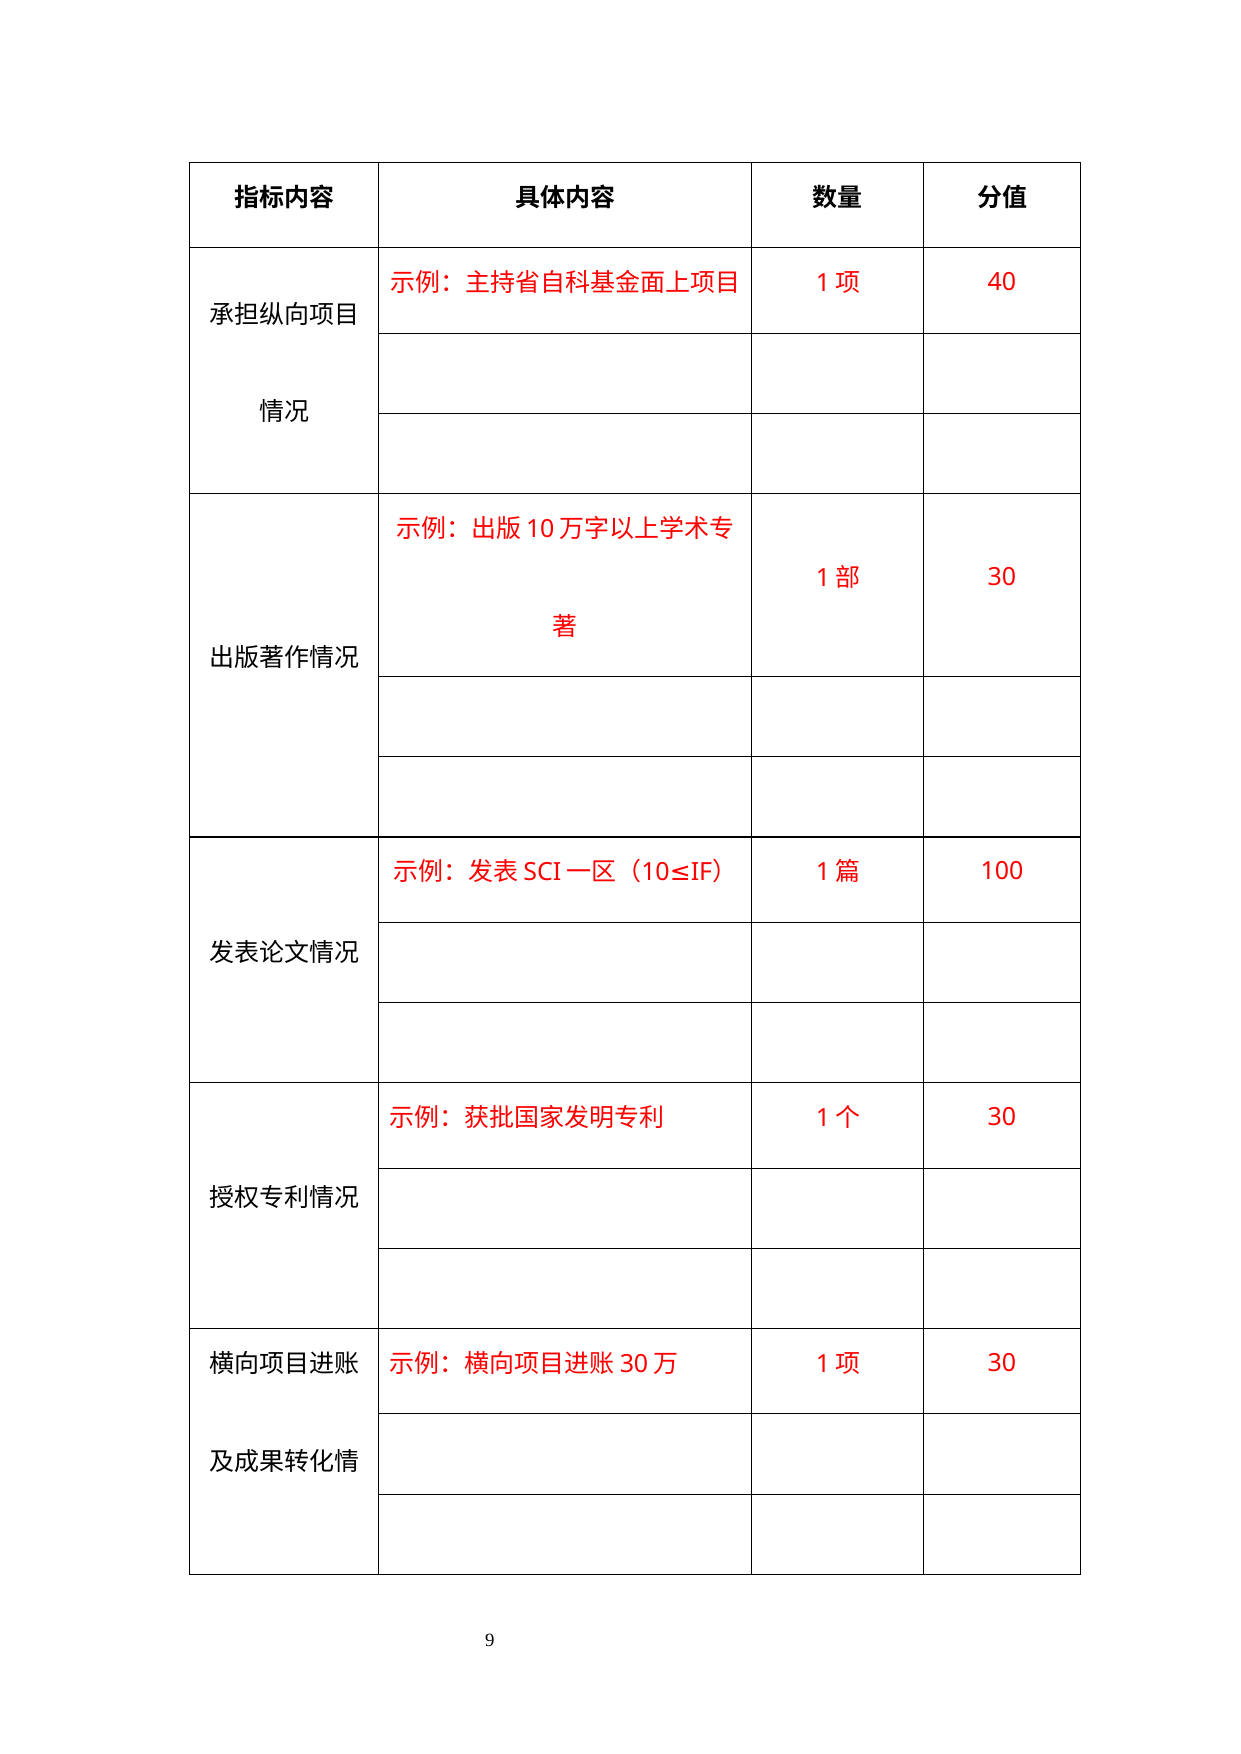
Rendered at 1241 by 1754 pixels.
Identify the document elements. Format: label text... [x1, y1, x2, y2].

table_cell 示例：获批国家发明专利 [379, 1083, 751, 1167]
table_cell 发表论文情况 [190, 838, 378, 1082]
table_cell 横向项目进账及成果转化情况 [190, 1329, 378, 1574]
table_cell [752, 1169, 923, 1248]
table_cell [379, 677, 751, 756]
table_cell 1个 [752, 1083, 923, 1167]
table_cell 1篇 [752, 838, 923, 922]
table_cell [379, 757, 751, 836]
table_cell [752, 1414, 923, 1493]
table_cell 40 [924, 248, 1080, 332]
table_cell 1项 [752, 1329, 923, 1413]
table_cell 30 [924, 494, 1080, 676]
table_cell 30 [924, 1083, 1080, 1167]
table_cell [752, 414, 923, 493]
table_header 具体内容 [379, 163, 751, 247]
table_cell [924, 1169, 1080, 1248]
table_cell 100 [924, 838, 1080, 922]
table_cell [924, 1495, 1080, 1574]
table_cell [379, 1003, 751, 1082]
table_cell [752, 334, 923, 413]
table_cell [924, 1249, 1080, 1328]
table_cell 示例：横向项目进账30万 [379, 1329, 751, 1413]
table_cell [379, 1495, 751, 1574]
table_cell [752, 923, 923, 1002]
table_cell [924, 677, 1080, 756]
table_cell [752, 757, 923, 836]
table_cell [752, 1249, 923, 1328]
table_cell [752, 1495, 923, 1574]
table_cell [752, 1003, 923, 1082]
table_cell [379, 1414, 751, 1493]
table_cell [924, 757, 1080, 836]
table_cell 示例：出版10万字以上学术专著 [379, 494, 751, 676]
table_cell 示例：主持省自科基金面上项目 [379, 248, 751, 332]
table_cell [924, 1003, 1080, 1082]
table_cell [752, 677, 923, 756]
table_cell [379, 1169, 751, 1248]
table_cell 出版著作情况 [190, 494, 378, 836]
table_cell 示例：发表SCI一区（10≤IF） [379, 838, 751, 922]
table_cell [924, 923, 1080, 1002]
table_cell 授权专利情况 [190, 1083, 378, 1328]
table_cell 1项 [752, 248, 923, 332]
table_cell 1部 [752, 494, 923, 676]
table_cell [924, 1414, 1080, 1493]
table_cell [379, 1249, 751, 1328]
table_header 数量 [752, 163, 923, 247]
table_header 指标内容 [190, 163, 378, 247]
table_cell 30 [924, 1329, 1080, 1413]
table_header 分值 [924, 163, 1080, 247]
table_cell [924, 334, 1080, 413]
table_cell [379, 334, 751, 413]
table_cell [379, 414, 751, 493]
table_cell [379, 923, 751, 1002]
table_cell 承担纵向项目情况 [190, 248, 378, 493]
table_cell [924, 414, 1080, 493]
